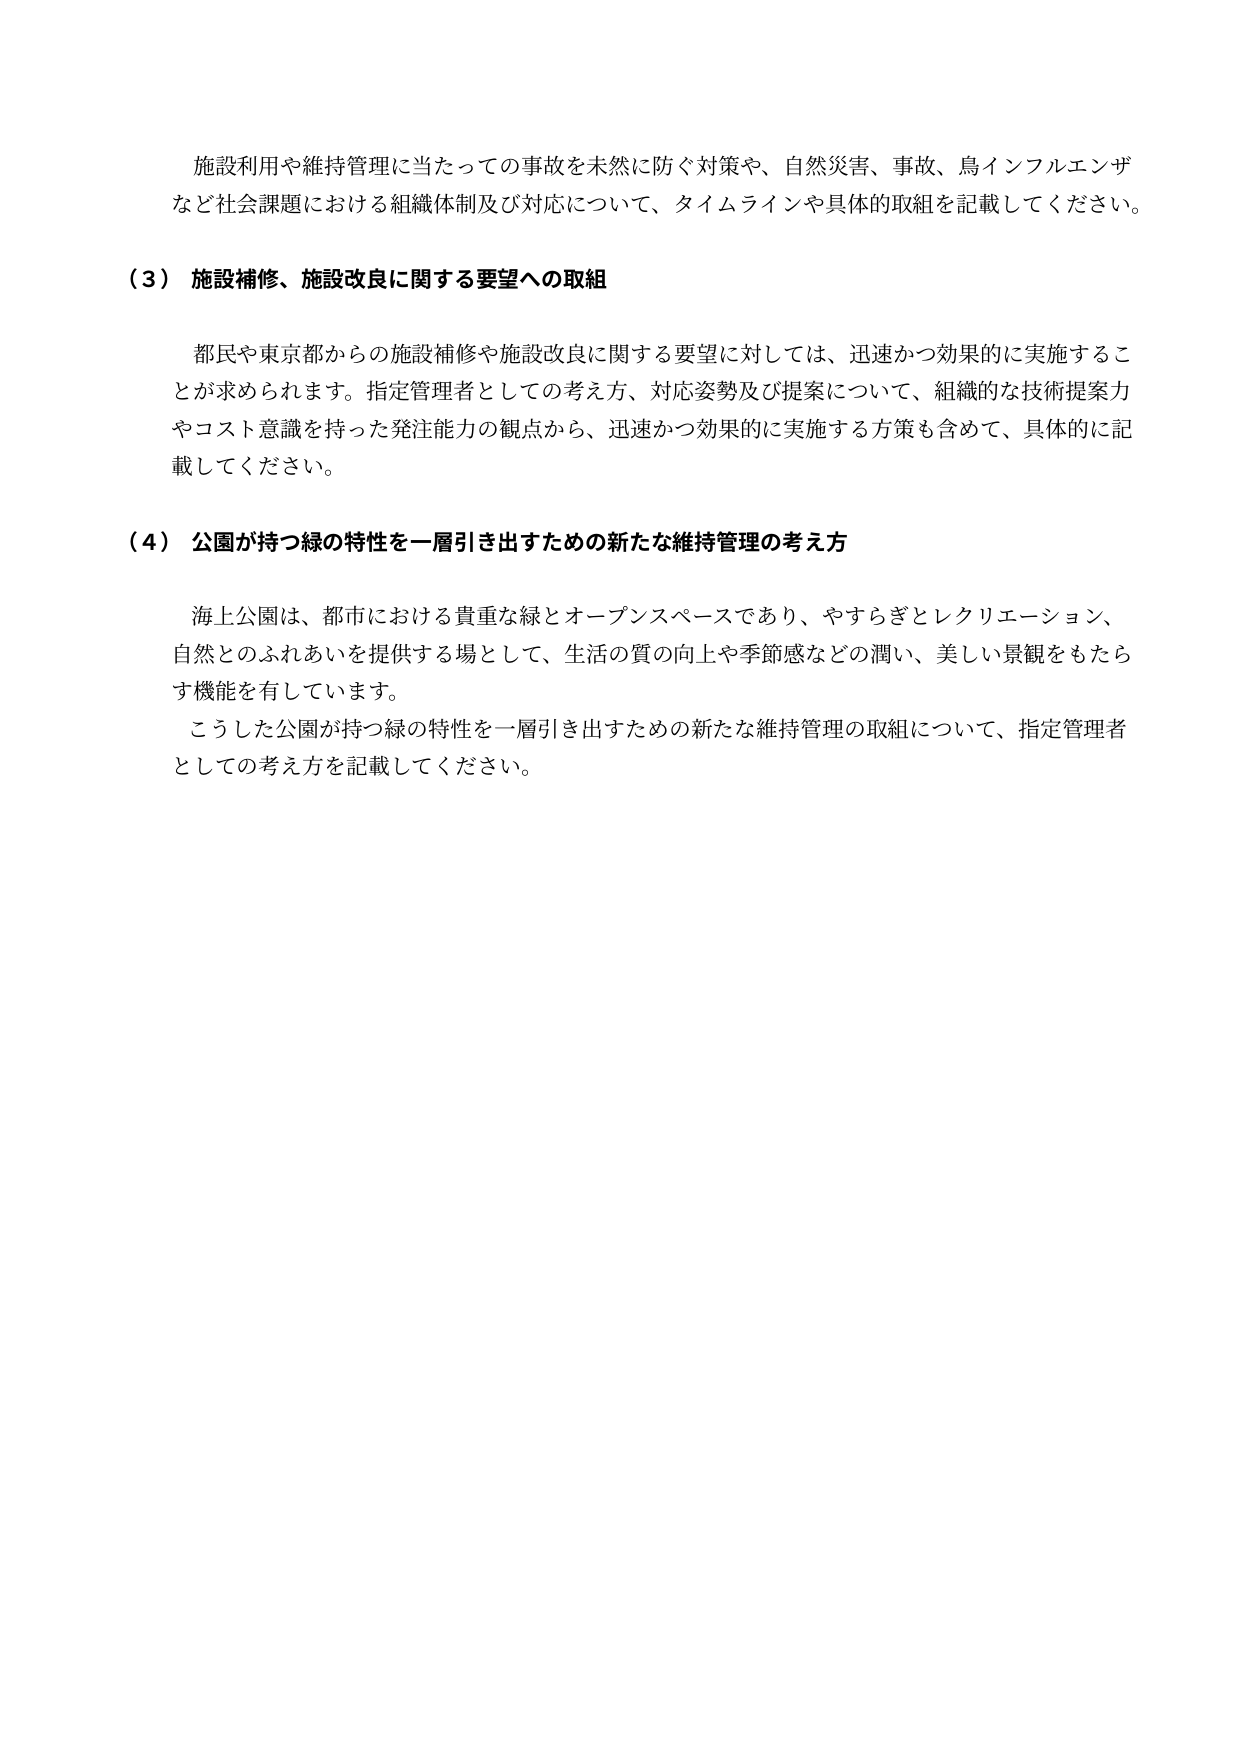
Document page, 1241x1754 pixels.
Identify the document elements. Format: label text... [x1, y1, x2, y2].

text 載してください。 [94, 447, 1144, 484]
text など社会課題における組織体制及び対応について、タイムラインや具体的取組を記載してください。 [94, 184, 1144, 222]
text やコスト意識を持った発注能力の観点から、迅速かつ効果的に実施する方策も含めて、具体的に記 [94, 409, 1144, 447]
text 施設利用や維持管理に当たっての事故を未然に防ぐ対策や、自然災害、事故、鳥インフルエンザ [94, 147, 1144, 184]
text とが求められます。指定管理者としての考え方、対応姿勢及び提案について、組織的な技術提案力 [94, 372, 1144, 409]
text 自然とのふれあいを提供する場として、生活の質の向上や季節感などの潤い、美しい景観をもたら [94, 634, 1144, 672]
text こうした公園が持つ緑の特性を一層引き出すための新たな維持管理の取組について、指定管理者 [94, 709, 1144, 747]
list 公園が持つ緑の特性を一層引き出すための新たな維持管理の考え方 [116, 522, 1144, 559]
text す機能を有しています。 [94, 672, 1144, 709]
list 施設補修、施設改良に関する要望への取組 [116, 259, 1144, 297]
text 海上公園は、都市における貴重な緑とオープンスペースであり、やすらぎとレクリエーション、 [191, 597, 1144, 634]
text 都民や東京都からの施設補修や施設改良に関する要望に対しては、迅速かつ効果的に実施するこ [94, 334, 1144, 372]
text としての考え方を記載してください。 [94, 747, 1144, 784]
